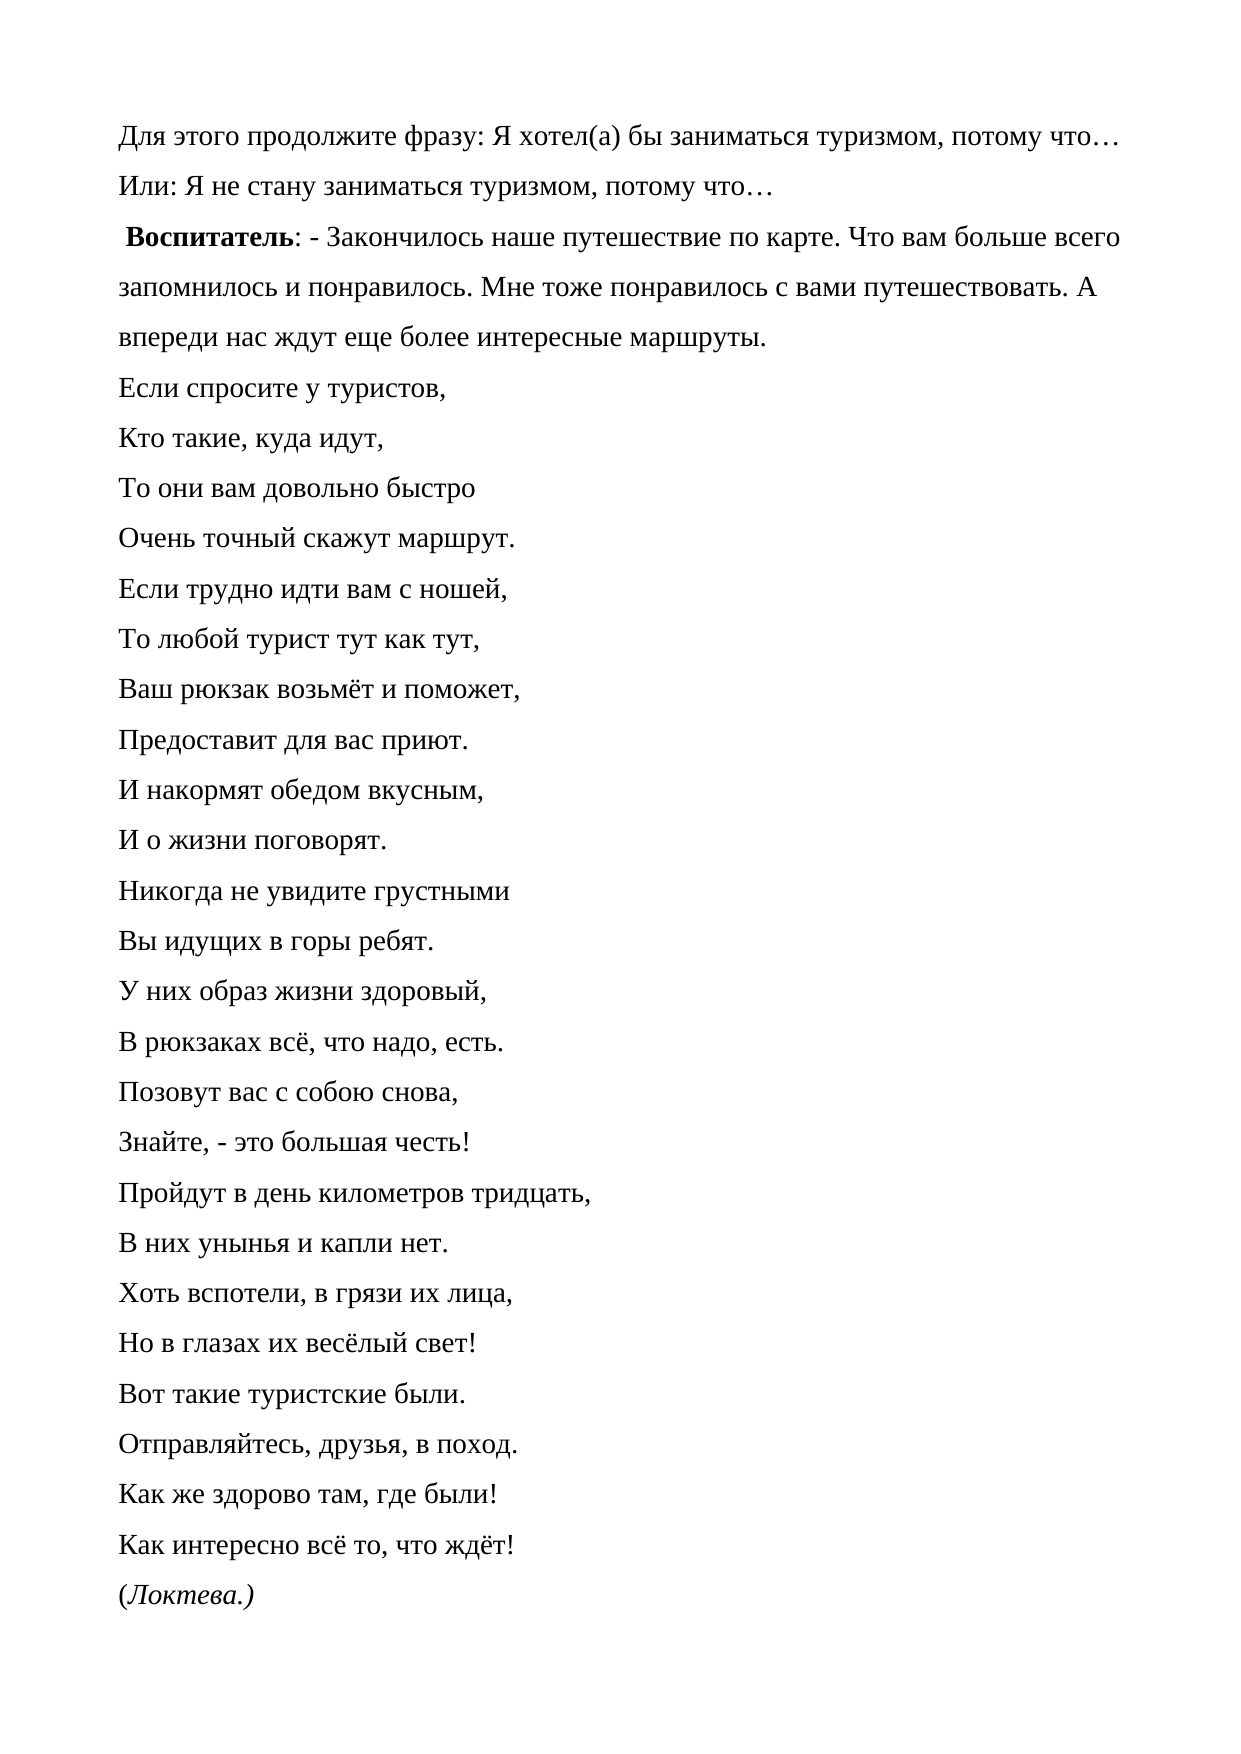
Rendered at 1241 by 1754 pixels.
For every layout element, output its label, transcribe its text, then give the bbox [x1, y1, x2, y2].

text Никогда не увидите грустными [118, 873, 1152, 906]
text Но в глазах их весёлый свет! [118, 1326, 1152, 1359]
text Для этого продолжите фразу: Я хотел(а) бы заниматься туризмом, потому что… Или: Я не стану заниматься туризмом, потому что… [118, 118, 1152, 202]
text Как же здорово там, где были! [118, 1477, 1152, 1510]
text Как интересно всё то, что ждёт! [118, 1527, 1152, 1560]
text Вот такие туристские были. [118, 1376, 1152, 1409]
text Кто такие, куда идут, [118, 420, 1152, 453]
text У них образ жизни здоровый, [118, 973, 1152, 1007]
text (Локтева.) [118, 1577, 1152, 1611]
text То они вам довольно быстро [118, 470, 1152, 504]
text Пройдут в день километров тридцать, [118, 1175, 1152, 1208]
text Хоть вспотели, в грязи их лица, [118, 1275, 1152, 1309]
text Если спросите у туристов, [118, 370, 1152, 403]
text Вы идущих в горы ребят. [118, 923, 1152, 957]
text Ваш рюкзак возьмёт и поможет, [118, 672, 1152, 705]
text То любой турист тут как тут, [118, 621, 1152, 655]
text Предоставит для вас приют. [118, 722, 1152, 755]
text Позовут вас с собою снова, [118, 1074, 1152, 1108]
text И о жизни поговорят. [118, 822, 1152, 856]
text Знайте, - это большая честь! [118, 1124, 1152, 1158]
text Очень точный скажут маршрут. [118, 521, 1152, 554]
text И накормят обедом вкусным, [118, 772, 1152, 806]
text В рюкзаках всё, что надо, есть. [118, 1024, 1152, 1057]
text Отправляйтесь, друзья, в поход. [118, 1426, 1152, 1460]
text Воспитатель: - Закончилось наше путешествие по карте. Что вам больше всего запомнилось и понравилось. Мне тоже понравилось с вами путешествовать. А впереди нас ждут еще более интересные маршруты. [118, 219, 1152, 353]
text Если трудно идти вам с ношей, [118, 571, 1152, 604]
text В них унынья и капли нет. [118, 1225, 1152, 1258]
